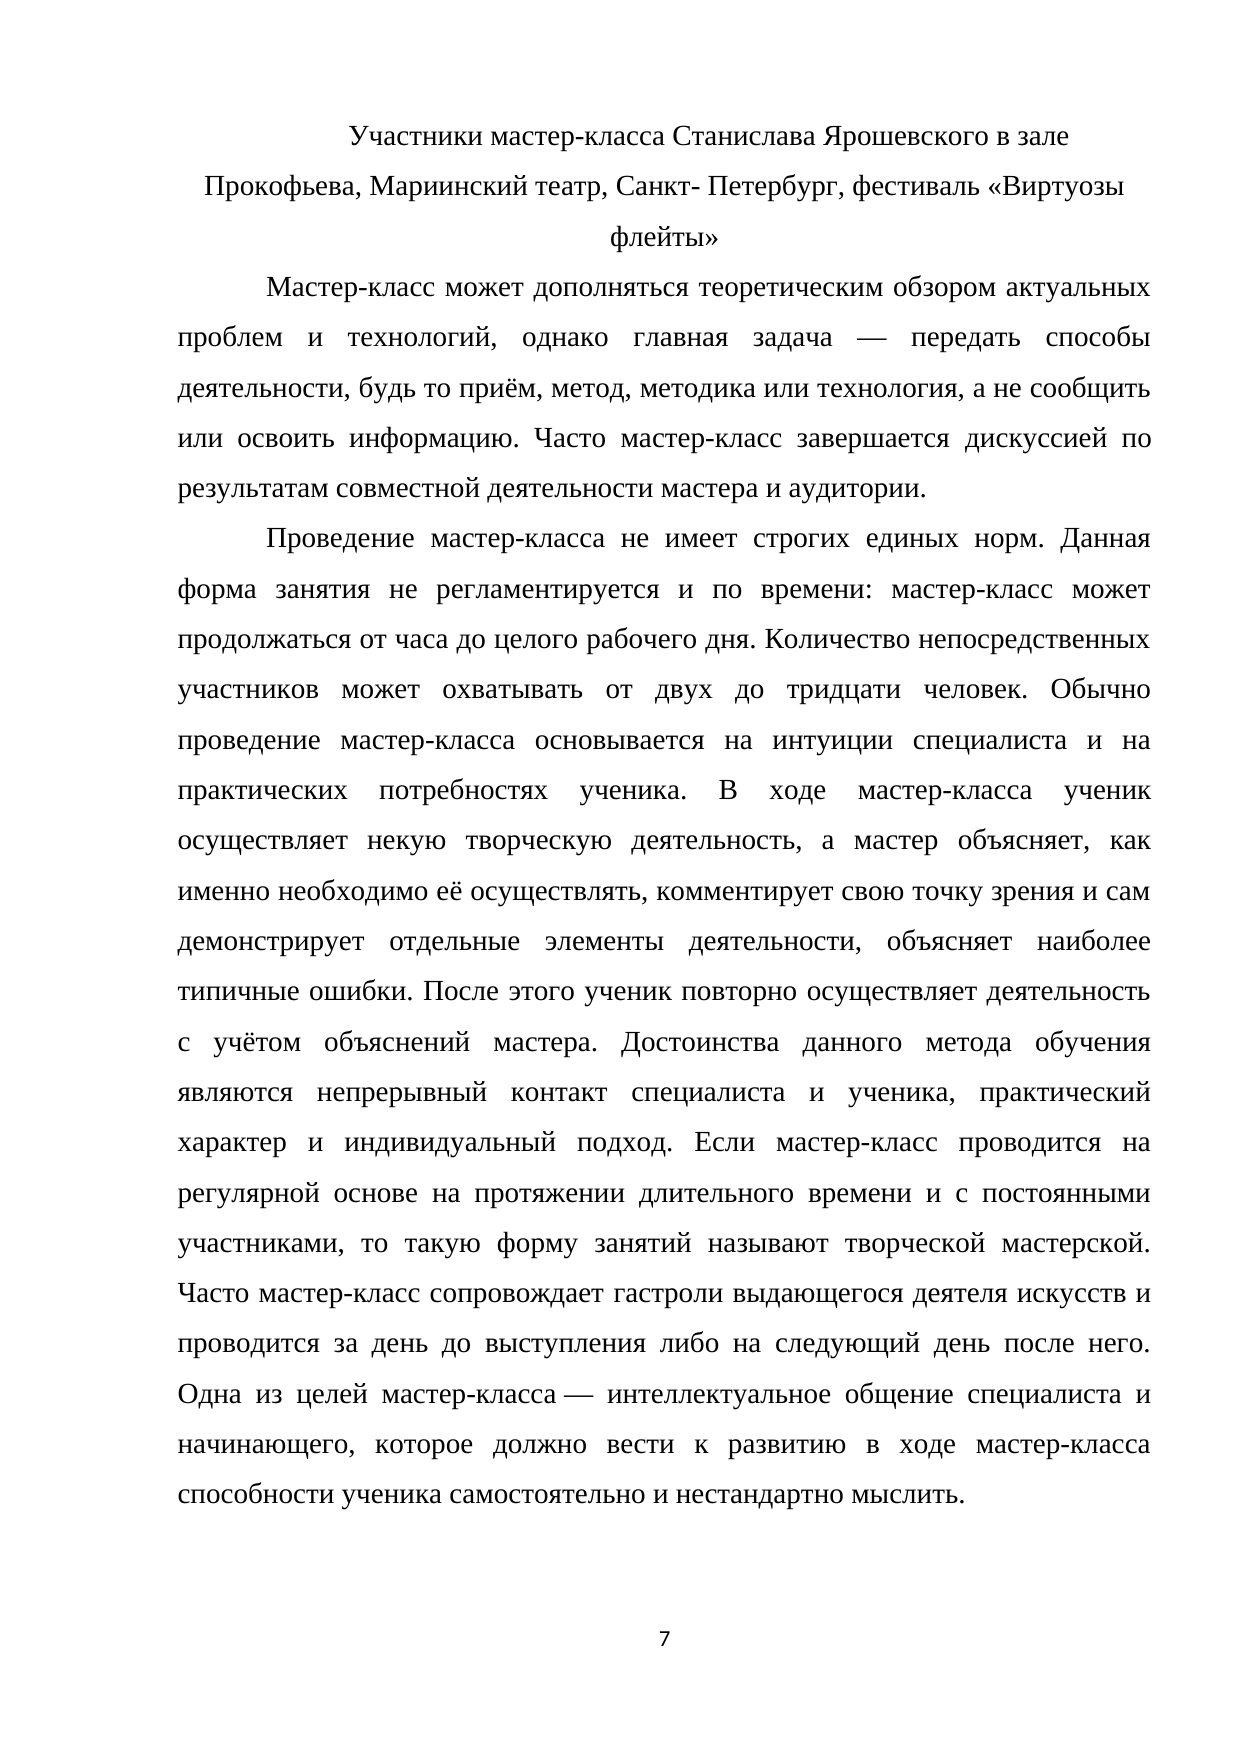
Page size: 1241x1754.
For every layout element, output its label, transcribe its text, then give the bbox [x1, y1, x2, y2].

text Участники мастер-класса Станислава Ярошевского в зале Прокофьева, Мариинский театр, Санкт- Петербург, фестиваль «Виртуозы флейты» [177, 118, 1152, 252]
text Проведение мастер-класса не имеет строгих единых норм. Данная форма занятия не регламентируется и по времени: мастер-класс может продолжаться от часа до целого рабочего дня. Количество непосредственных участников может охватывать от двух до тридцати человек. Обычно проведение мастер-класса основывается на интуиции специалиста и на практических потребностях ученика. В ходе мастер-класса ученик осуществляет некую творческую деятельность, а мастер объясняет, как именно необходимо её осуществлять, комментирует свою точку зрения и сам демонстрирует отдельные элементы деятельности, объясняет наиболее типичные ошибки. После этого ученик повторно осуществляет деятельность с учётом объяснений мастера. Достоинства данного метода обучения являются непрерывный контакт специалиста и ученика, практический характер и индивидуальный подход. Если мастер-класс проводится на регулярной основе на протяжении длительного времени и с постоянными участниками, то такую форму занятий называют творческой мастерской. Часто мастер-класс сопровождает гастроли выдающегося деятеля искусств и проводится за день до выступления либо на следующий день после него. Одна из целей мастер-класса — интеллектуальное общение специалиста и начинающего, которое должно вести к развитию в ходе мастер-класса способности ученика самостоятельно и нестандартно мыслить. [177, 521, 1152, 1510]
text Мастер-класс может дополняться теоретическим обзором актуальных проблем и технологий, однако главная задача — передать способы деятельности, будь то приём, метод, методика или технология, а не сообщить или освоить информацию. Часто мастер-класс завершается дискуссией по результатам совместной деятельности мастера и аудитории. [177, 269, 1152, 504]
